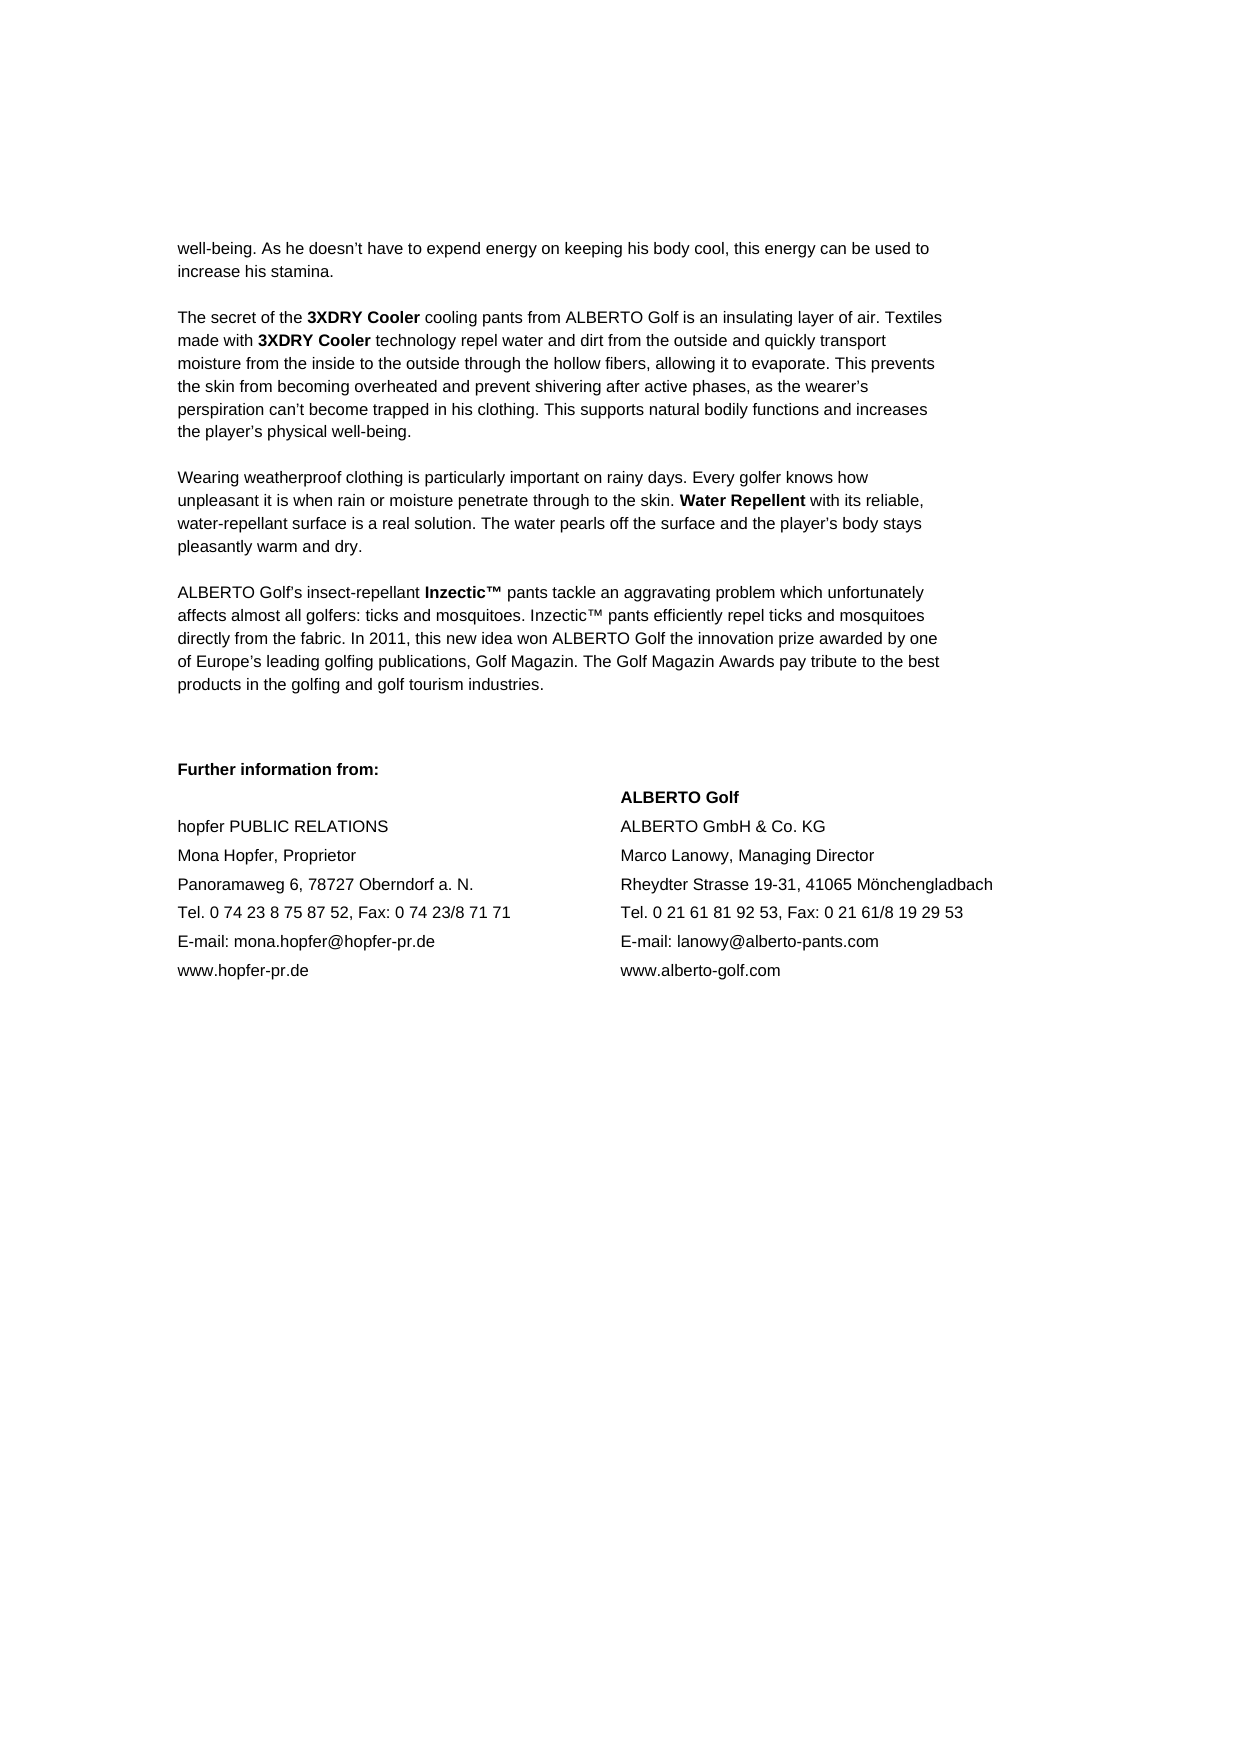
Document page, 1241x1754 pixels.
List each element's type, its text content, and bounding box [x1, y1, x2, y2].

text Further information from: [177, 759, 945, 778]
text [177, 236, 945, 282]
text Wearing weatherproof clothing is particularly important on rainy days. Every golfer knows how unpleasant it is when rain or moisture penetrate through to the skin. Water Repellent with its reliable, water-repellant surface is a real solution. The water pearls off the surface and the player’s body stays pleasantly warm and dry. [177, 465, 945, 557]
text ALBERTO Golf [177, 788, 1025, 807]
text Mona Hopfer, Proprietor Marco Lanowy, Managing Director [177, 846, 1025, 865]
text hopfer PUBLIC RELATIONS ALBERTO GmbH & Co. KG [177, 817, 1025, 836]
text Tel. 0 74 23 8 75 87 52, Fax: 0 74 23/8 71 71 Tel. 0 21 61 81 92 53, Fax: 0 21 61/8 19 29 53 [177, 903, 1025, 922]
text E-mail: mona.hopfer@hopfer-pr.de E-mail: lanowy@alberto-pants.com [177, 932, 1025, 951]
text The secret of the 3XDRY Cooler cooling pants from ALBERTO Golf is an insulating layer of air. Textiles made with 3XDRY Cooler technology repel water and dirt from the outside and quickly transport moisture from the inside to the outside through the hollow fibers, allowing it to evaporate. This prevents the skin from becoming overheated and prevent shivering after active phases, as the wearer’s perspiration can’t become trapped in his clothing. This supports natural bodily functions and increases the player’s physical well-being. [177, 305, 945, 442]
text Panoramaweg 6, 78727 Oberndorf a. N. Rheydter Strasse 19-31, 41065 Mönchengladbach [177, 874, 1025, 893]
text www.hopfer-pr.de www.alberto-golf.com [177, 961, 1025, 980]
text ALBERTO Golf’s insect-repellant Inzectic™ pants tackle an aggravating problem which unfortunately affects almost all golfers: ticks and mosquitoes. Inzectic™ pants efficiently repel ticks and mosquitoes directly from the fabric. In 2011, this new idea won ALBERTO Golf the innovation prize awarded by one of Europe’s leading golfing publications, Golf Magazin. The Golf Magazin Awards pay tribute to the best products in the golfing and golf tourism industries. [177, 580, 945, 694]
